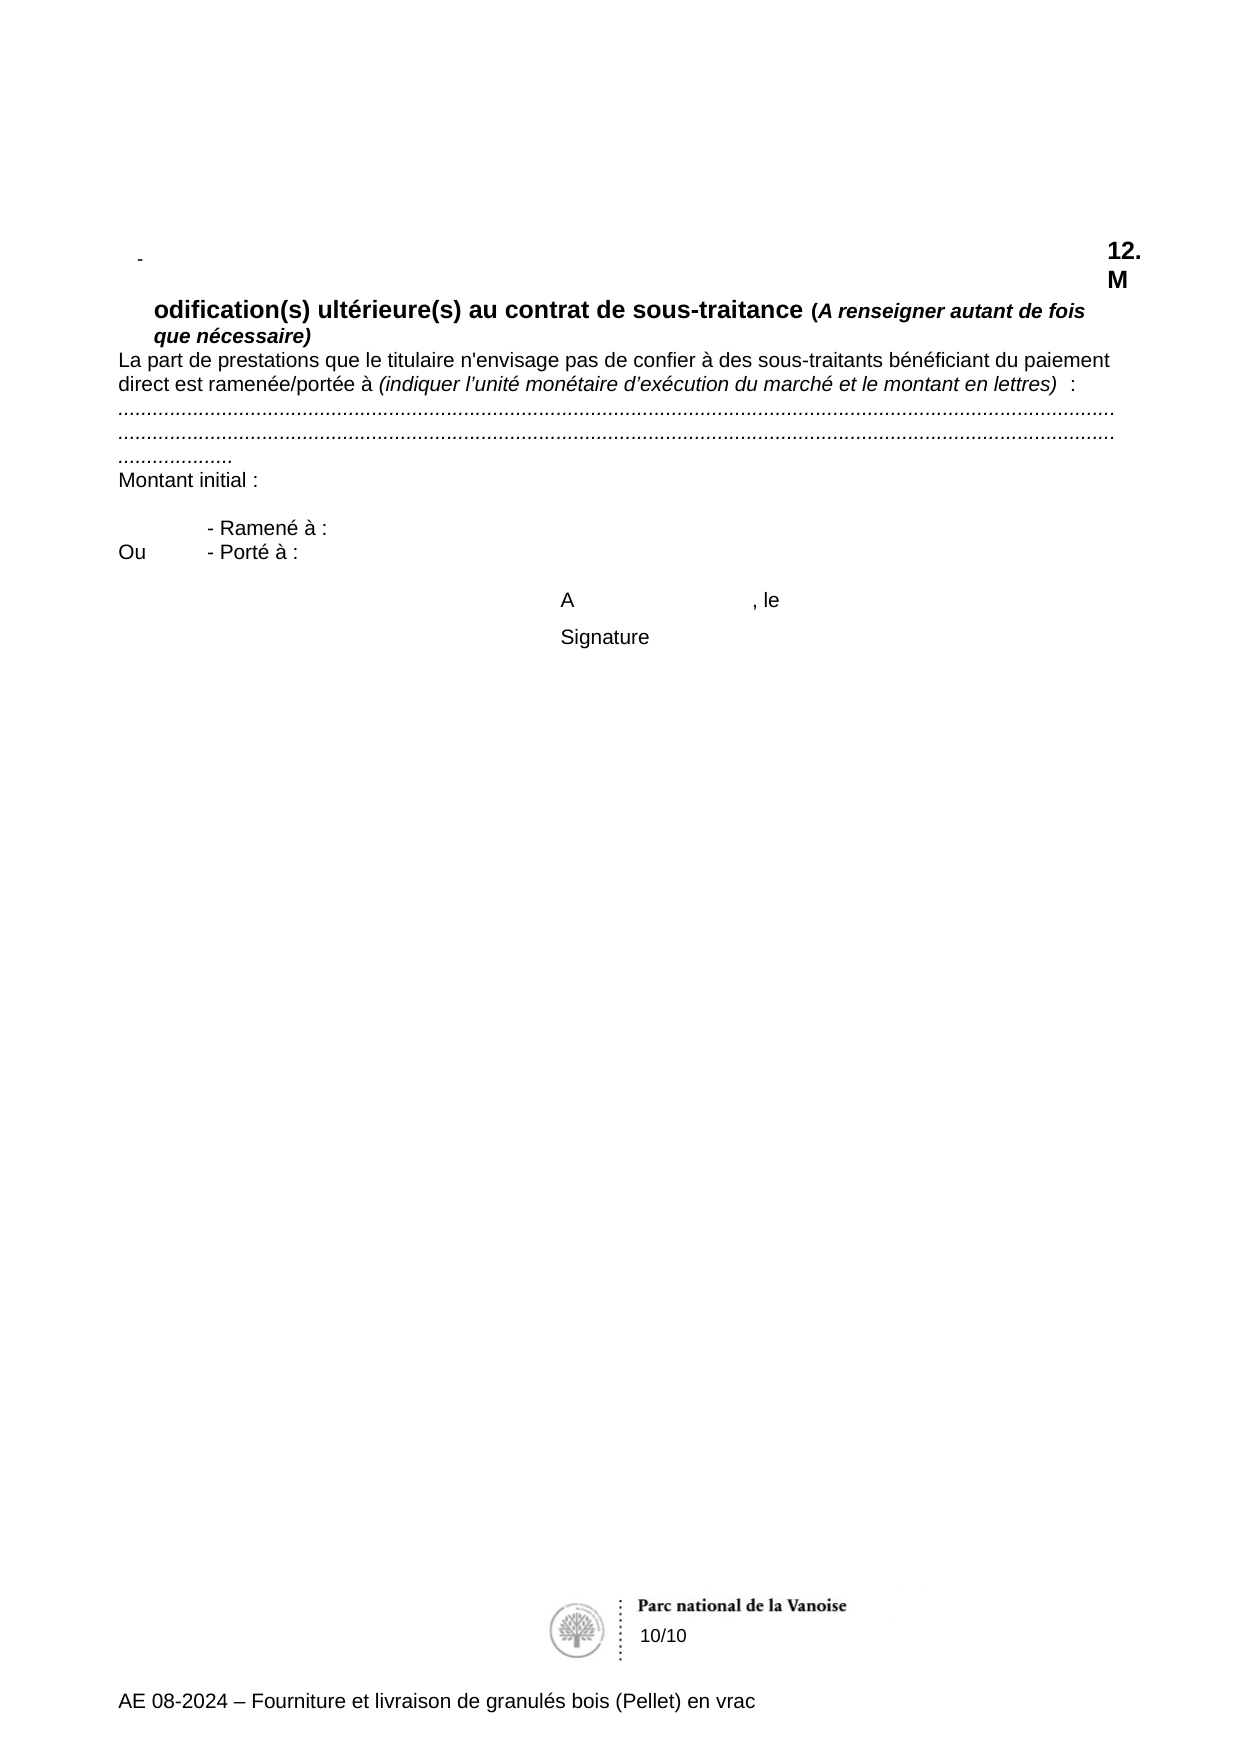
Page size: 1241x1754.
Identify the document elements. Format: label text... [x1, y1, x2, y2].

subtitle Modification(s) ultérieure(s) au contrat de sous-traitance (A renseigner autant de fois que nécessaire) [118, 236, 1122, 348]
text .............................................................................................................................................................................................................................................................................................................................................................................. [118, 396, 1122, 468]
subtitle La part de prestations que le titulaire n'envisage pas de confier à des sous-traitants bénéficiant du paiement direct est ramenée/portée à (indiquer l’unité monétaire d’exécution du marché et le montant en lettres) : [118, 348, 1122, 396]
picture [0, 1588, 1241, 1667]
text A , le [560, 588, 1122, 612]
text - Ramené à : [118, 516, 1122, 540]
text Ou - Porté à : [118, 540, 1122, 564]
text Signature [560, 624, 1122, 649]
text Montant initial : [118, 468, 1122, 492]
